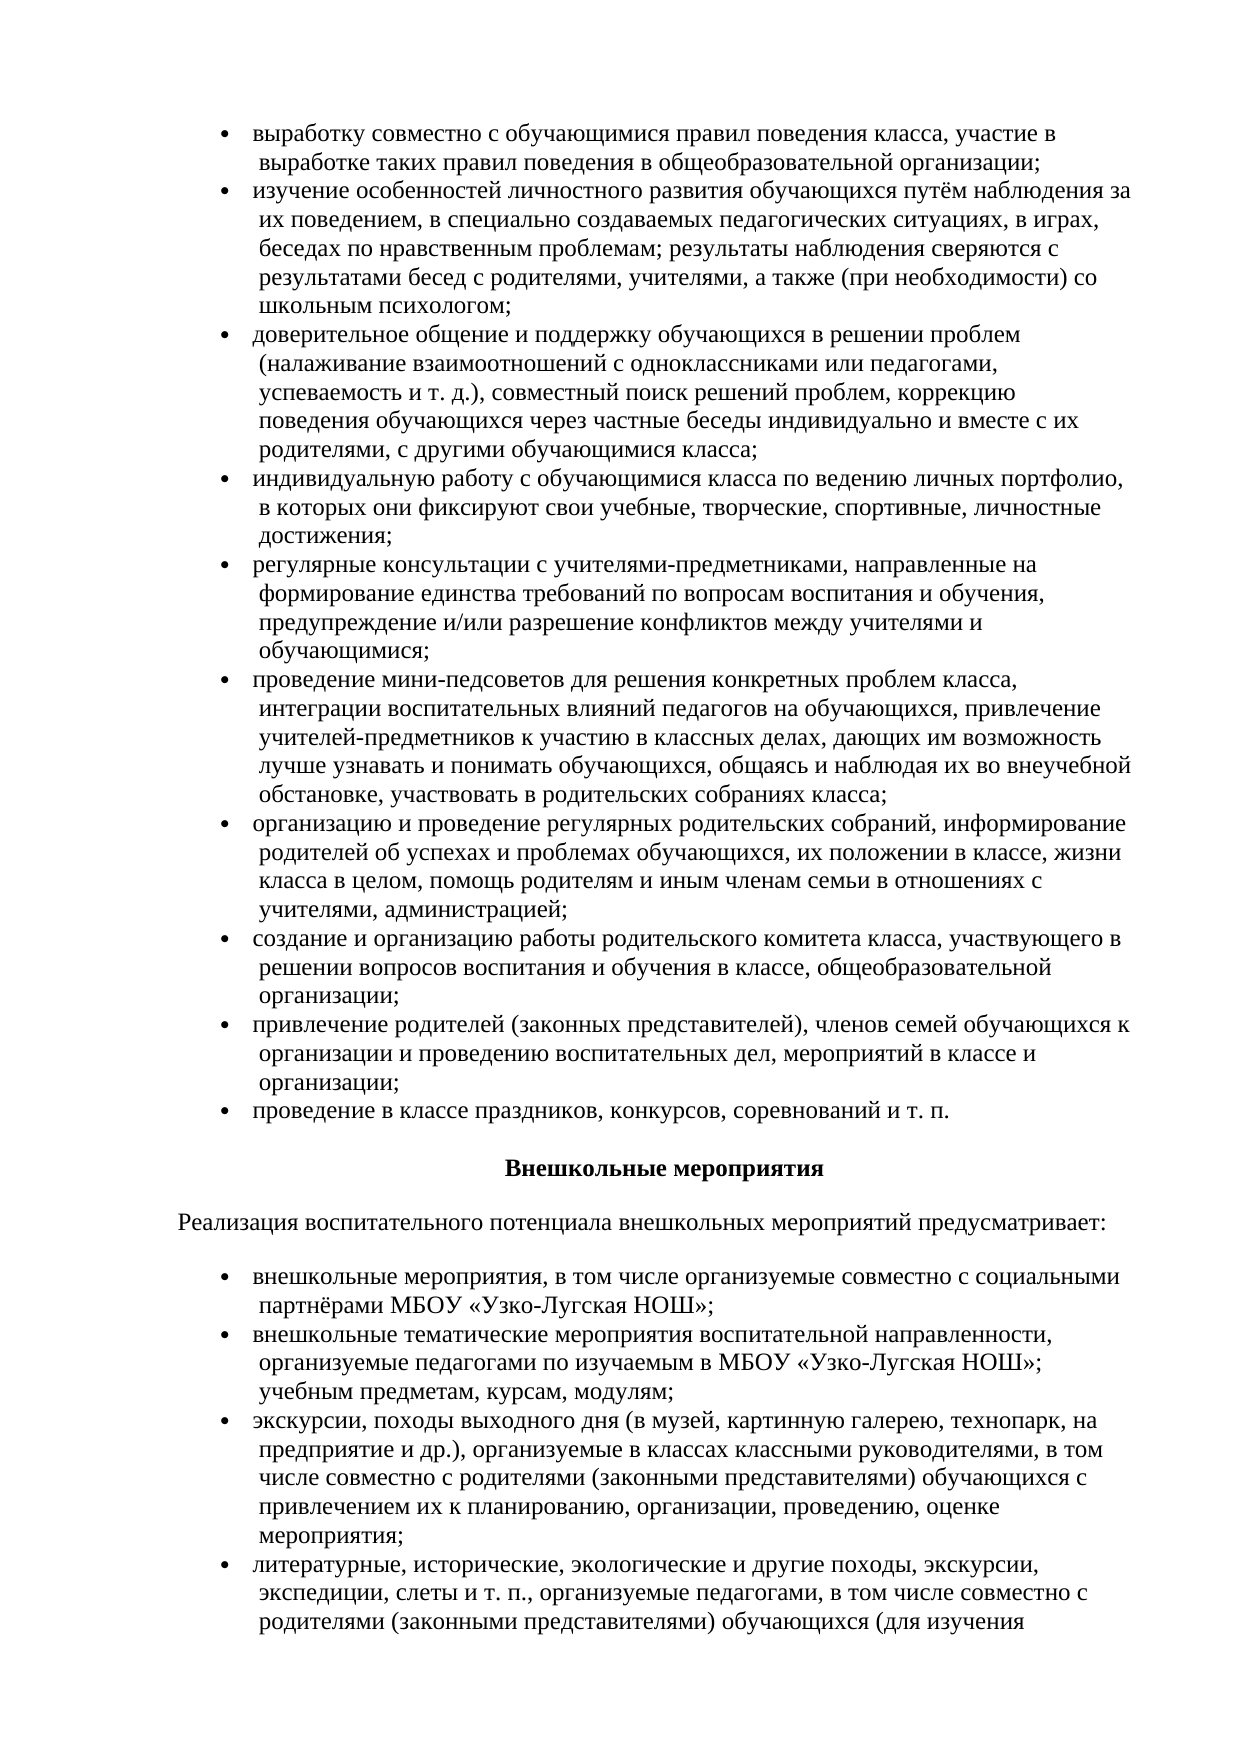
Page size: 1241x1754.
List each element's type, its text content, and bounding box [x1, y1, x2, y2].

list проведение мини-педсоветов для решения конкретных проблем класса, интеграции воспитательных влияний педагогов на обучающихся, привлечение учителей-предметников к участию в классных делах, дающих им возможность лучше узнавать и понимать обучающихся, общаясь и наблюдая их во внеучебной обстановке, участвовать в родительских собраниях класса; [221, 664, 1133, 808]
list привлечение родителей (законных представителей), членов семей обучающихся к организации и проведению воспитательных дел, мероприятий в классе и организации; [221, 1009, 1133, 1096]
list выработку совместно с обучающимися правил поведения класса, участие в выработке таких правил поведения в общеобразовательной организации; [221, 118, 1133, 176]
list внешкольные тематические мероприятия воспитательной направленности, организуемые педагогами по изучаемым в МБОУ «Узко-Лугская НОШ»; учебным предметам, курсам, модулям; [221, 1319, 1133, 1405]
list регулярные консультации с учителями-предметниками, направленные на формирование единства требований по вопросам воспитания и обучения, предупреждение и/или разрешение конфликтов между учителями и обучающимися; [221, 549, 1133, 664]
list организацию и проведение регулярных родительских собраний, информирование родителей об успехах и проблемах обучающихся, их положении в классе, жизни класса в целом, помощь родителям и иным членам семьи в отношениях с учителями, администрацией; [221, 808, 1133, 923]
list внешкольные мероприятия, в том числе организуемые совместно с социальными партнёрами МБОУ «Узко-Лугская НОШ»; [221, 1261, 1133, 1319]
list изучение особенностей личностного развития обучающихся путём наблюдения за их поведением, в специально создаваемых педагогических ситуациях, в играх, беседах по нравственным проблемам; результаты наблюдения сверяются с результатами бесед с родителями, учителями, а также (при необходимости) со школьным психологом; [221, 176, 1133, 319]
list создание и организацию работы родительского комитета класса, участвующего в решении вопросов воспитания и обучения в классе, общеобразовательной организации; [221, 923, 1133, 1009]
list индивидуальную работу с обучающимися класса по ведению личных портфолио, в которых они фиксируют свои учебные, творческие, спортивные, личностные достижения; [221, 463, 1133, 549]
list проведение в классе праздников, конкурсов, соревнований и т. п. [221, 1096, 1133, 1124]
list доверительное общение и поддержку обучающихся в решении проблем (налаживание взаимоотношений с одноклассниками или педагогами, успеваемость и т. д.), совместный поиск решений проблем, коррекцию поведения обучающихся через частные беседы индивидуально и вместе с их родителями, с другими обучающимися класса; [221, 319, 1133, 463]
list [221, 1549, 1133, 1635]
list экскурсии, походы выходного дня (в музей, картинную галерею, технопарк, на предприятие и др.), организуемые в классах классными руководителями, в том числе совместно с родителями (законными представителями) обучающихся с привлечением их к планированию, организации, проведению, оценке мероприятия; [221, 1405, 1133, 1549]
text Внешкольные мероприятия [177, 1153, 1152, 1182]
text Реализация воспитательного потенциала внешкольных мероприятий предусматривает: [177, 1207, 1152, 1236]
